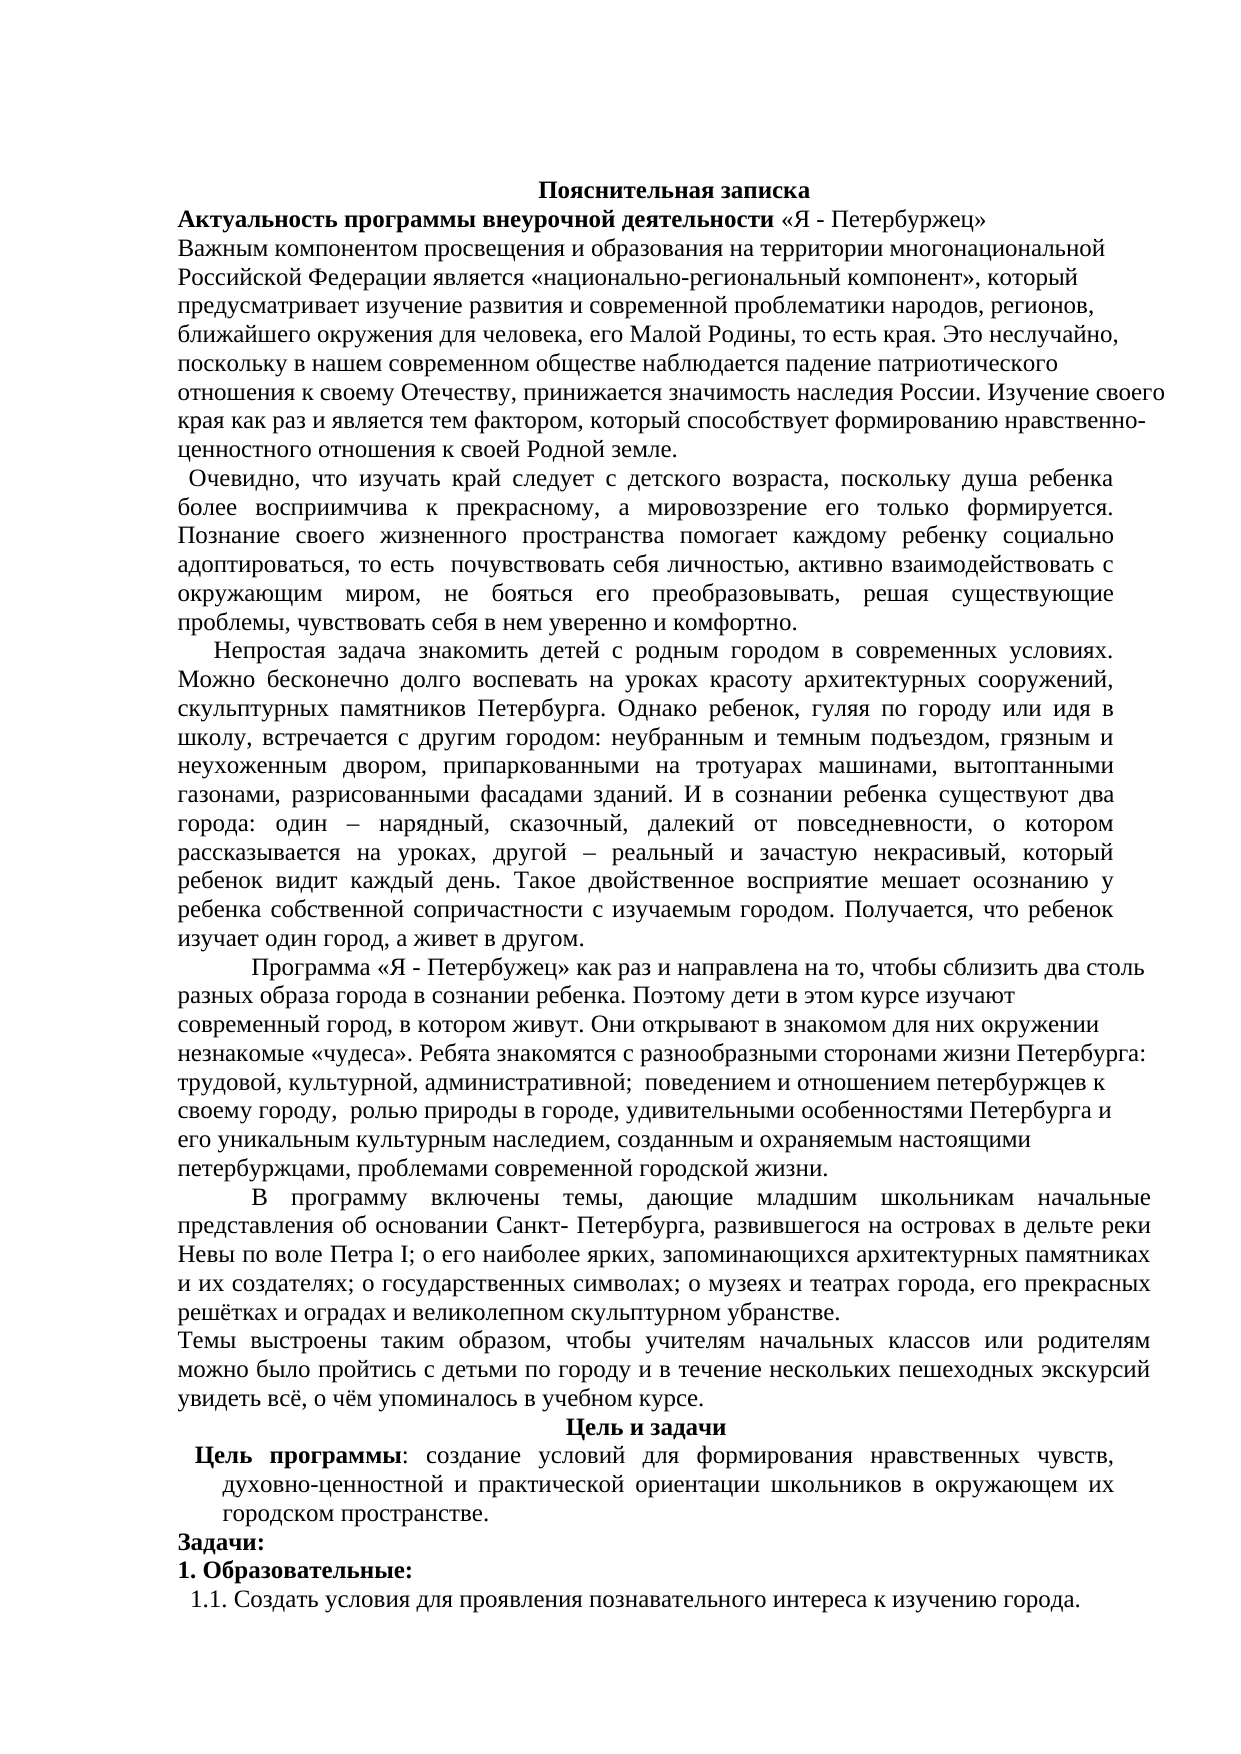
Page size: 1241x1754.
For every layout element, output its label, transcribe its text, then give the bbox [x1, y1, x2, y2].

text Задачи: [177, 1527, 1115, 1556]
list Актуальность программы внеурочной деятельности «Я - Петербуржец» [177, 204, 1152, 233]
text 1. Образовательные: [177, 1556, 1115, 1584]
text Темы выстроены таким образом, чтобы учителям начальных классов или родителям можно было пройтись с детьми по городу и в течение нескольких пешеходных экскурсий увидеть всё, о чём упоминалось в учебном курсе. [177, 1326, 1152, 1412]
text Непростая задача знакомить детей с родным городом в современных условиях. Можно бесконечно долго воспевать на уроках красоту архитектурных сооружений, скульптурных памятников Петербурга. Однако ребенок, гуляя по городу или идя в школу, встречается с другим городом: неубранным и темным подъездом, грязным и неухоженным двором, припаркованными на тротуарах машинами, вытоптанными газонами, разрисованными фасадами зданий. И в сознании ребенка существуют два города: один – нарядный, сказочный, далекий от повседневности, о котором рассказывается на уроках, другой – реальный и зачастую некрасивый, который ребенок видит каждый день. Такое двойственное восприятие мешает осознанию у ребенка собственной сопричастности с изучаемым городом. Получается, что ребенок изучает один город, а живет в другом. [177, 636, 1115, 952]
text 1.1. Создать условия для проявления познавательного интереса к изучению города. [177, 1584, 1115, 1613]
list Программа «Я - Петербужец» как раз и направлена на то, чтобы сблизить два столь разных образа города в сознании ребенка. Поэтому дети в этом курсе изучают современный город, в котором живут. Они открывают в знакомом для них окружении незнакомые «чудеса». Ребята знакомятся с разнообразными сторонами жизни Петербурга: трудовой, культурной, административной; поведением и отношением петербуржцев к своему городу, ролью природы в городе, удивительными особенностями Петербурга и его уникальным культурным наследием, созданным и охраняемым настоящими петербуржцами, проблемами современной городской жизни. [177, 952, 1152, 1182]
text Очевидно, что изучать край следует с детского возраста, поскольку душа ребенка более восприимчива к прекрасному, а мировоззрение его только формируется. Познание своего жизненного пространства помогает каждому ребенку социально адоптироваться, то есть почувствовать себя личностью, активно взаимодействовать с окружающим миром, не бояться его преобразовывать, решая существующие проблемы, чувствовать себя в нем уверенно и комфортно. [177, 463, 1115, 636]
text Важным компонентом просвещения и образования на территории многонациональной Российской Федерации является «национально-региональный компонент», который предусматривает изучение развития и современной проблематики народов, регионов, ближайшего окружения для человека, его Малой Родины, то есть края. Это неслучайно, поскольку в нашем современном обществе наблюдается падение патриотического отношения к своему Отечеству, принижается значимость наследия России. Изучение своего края как раз и является тем фактором, который способствует формированию нравственно-ценностного отношения к своей Родной земле. [177, 233, 1171, 463]
list Цель программы: создание условий для формирования нравственных чувств, духовно-ценностной и практической ориентации школьников в окружающем их городском пространстве. [177, 1441, 1115, 1527]
text В программу включены темы, дающие младшим школьникам начальные представления об основании Санкт- Петербурга, развившегося на островах в дельте реки Невы по воле Петра I; о его наиболее ярких, запоминающихся архитектурных памятниках и их создателях; о государственных символах; о музеях и театрах города, его прекрасных решётках и оградах и великолепном скульптурном убранстве. [177, 1182, 1152, 1326]
text Пояснительная записка [177, 176, 1171, 204]
list Цель и задачи [177, 1412, 1115, 1441]
